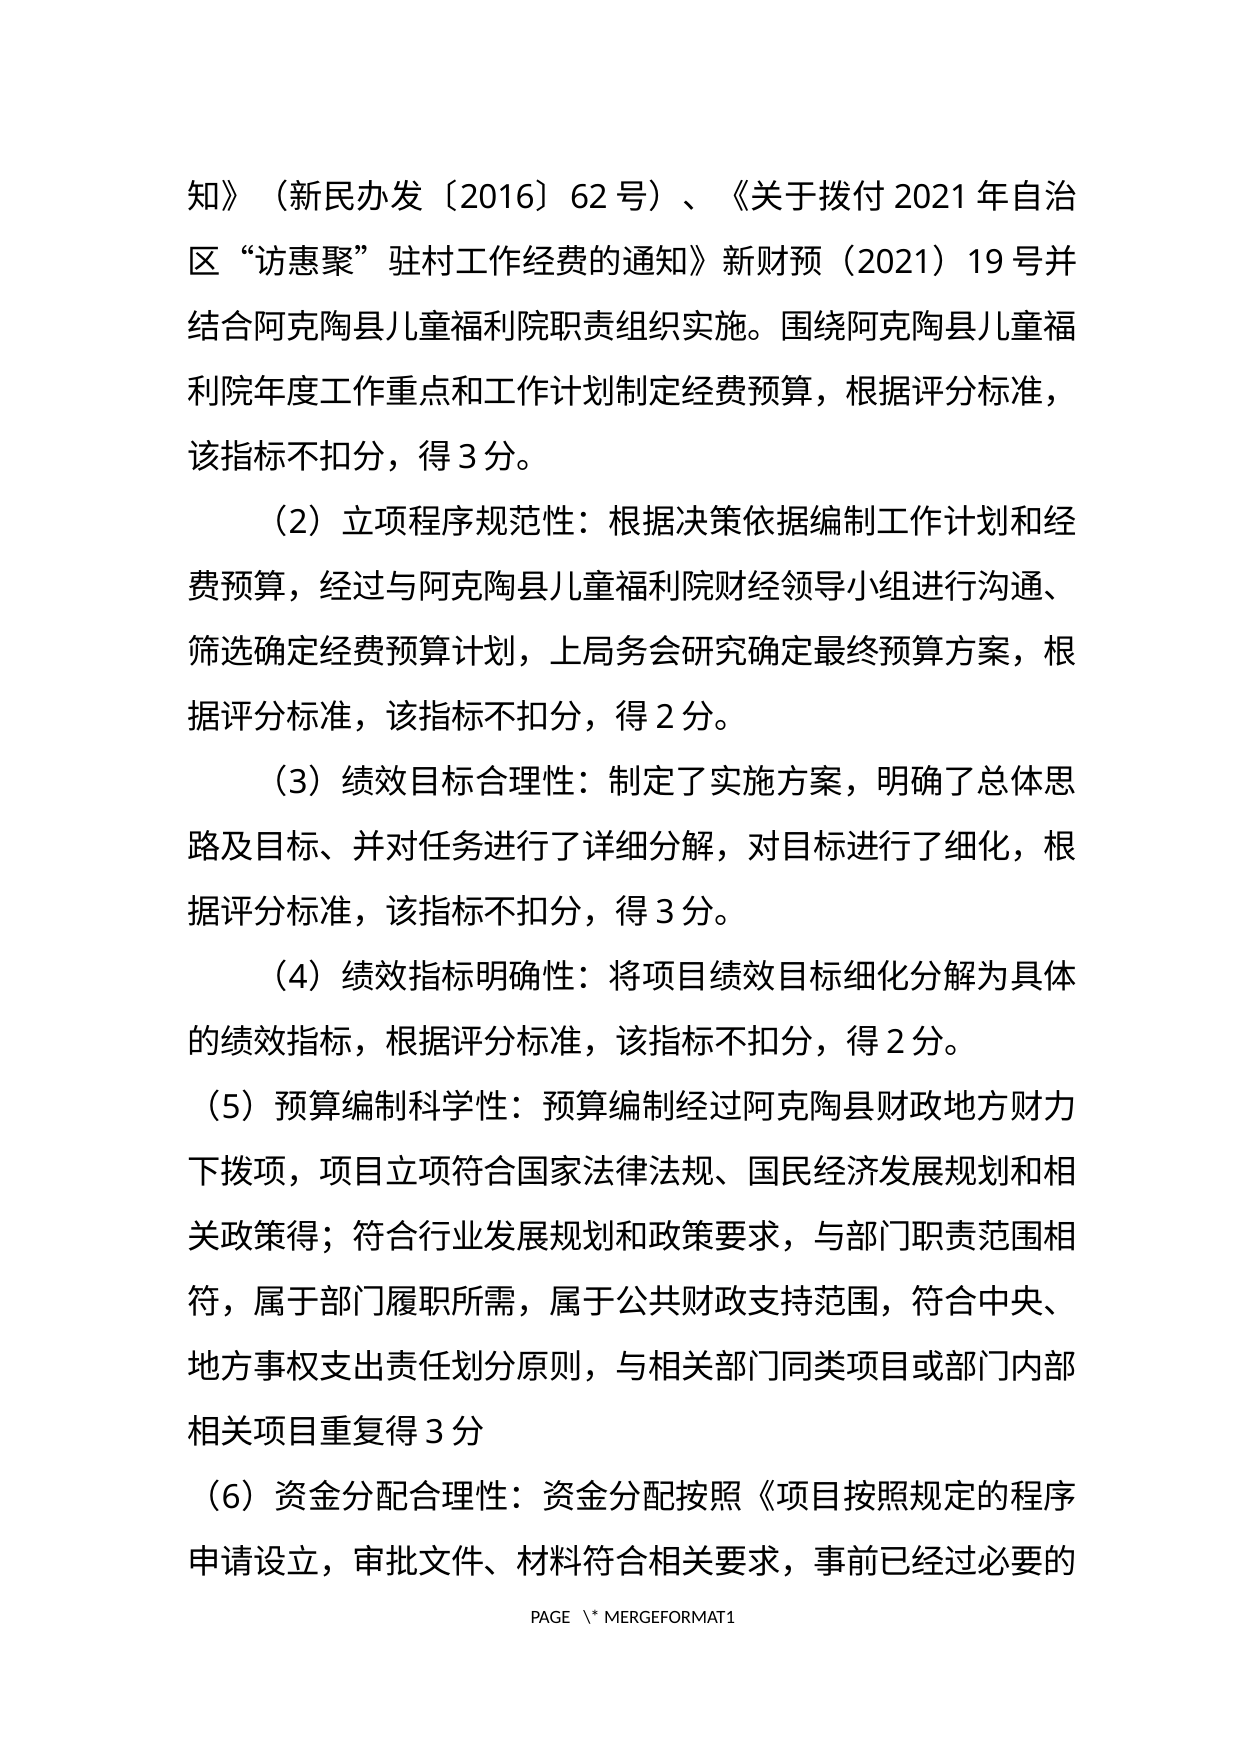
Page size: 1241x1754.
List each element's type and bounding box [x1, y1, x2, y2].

text [187, 162, 1078, 1592]
